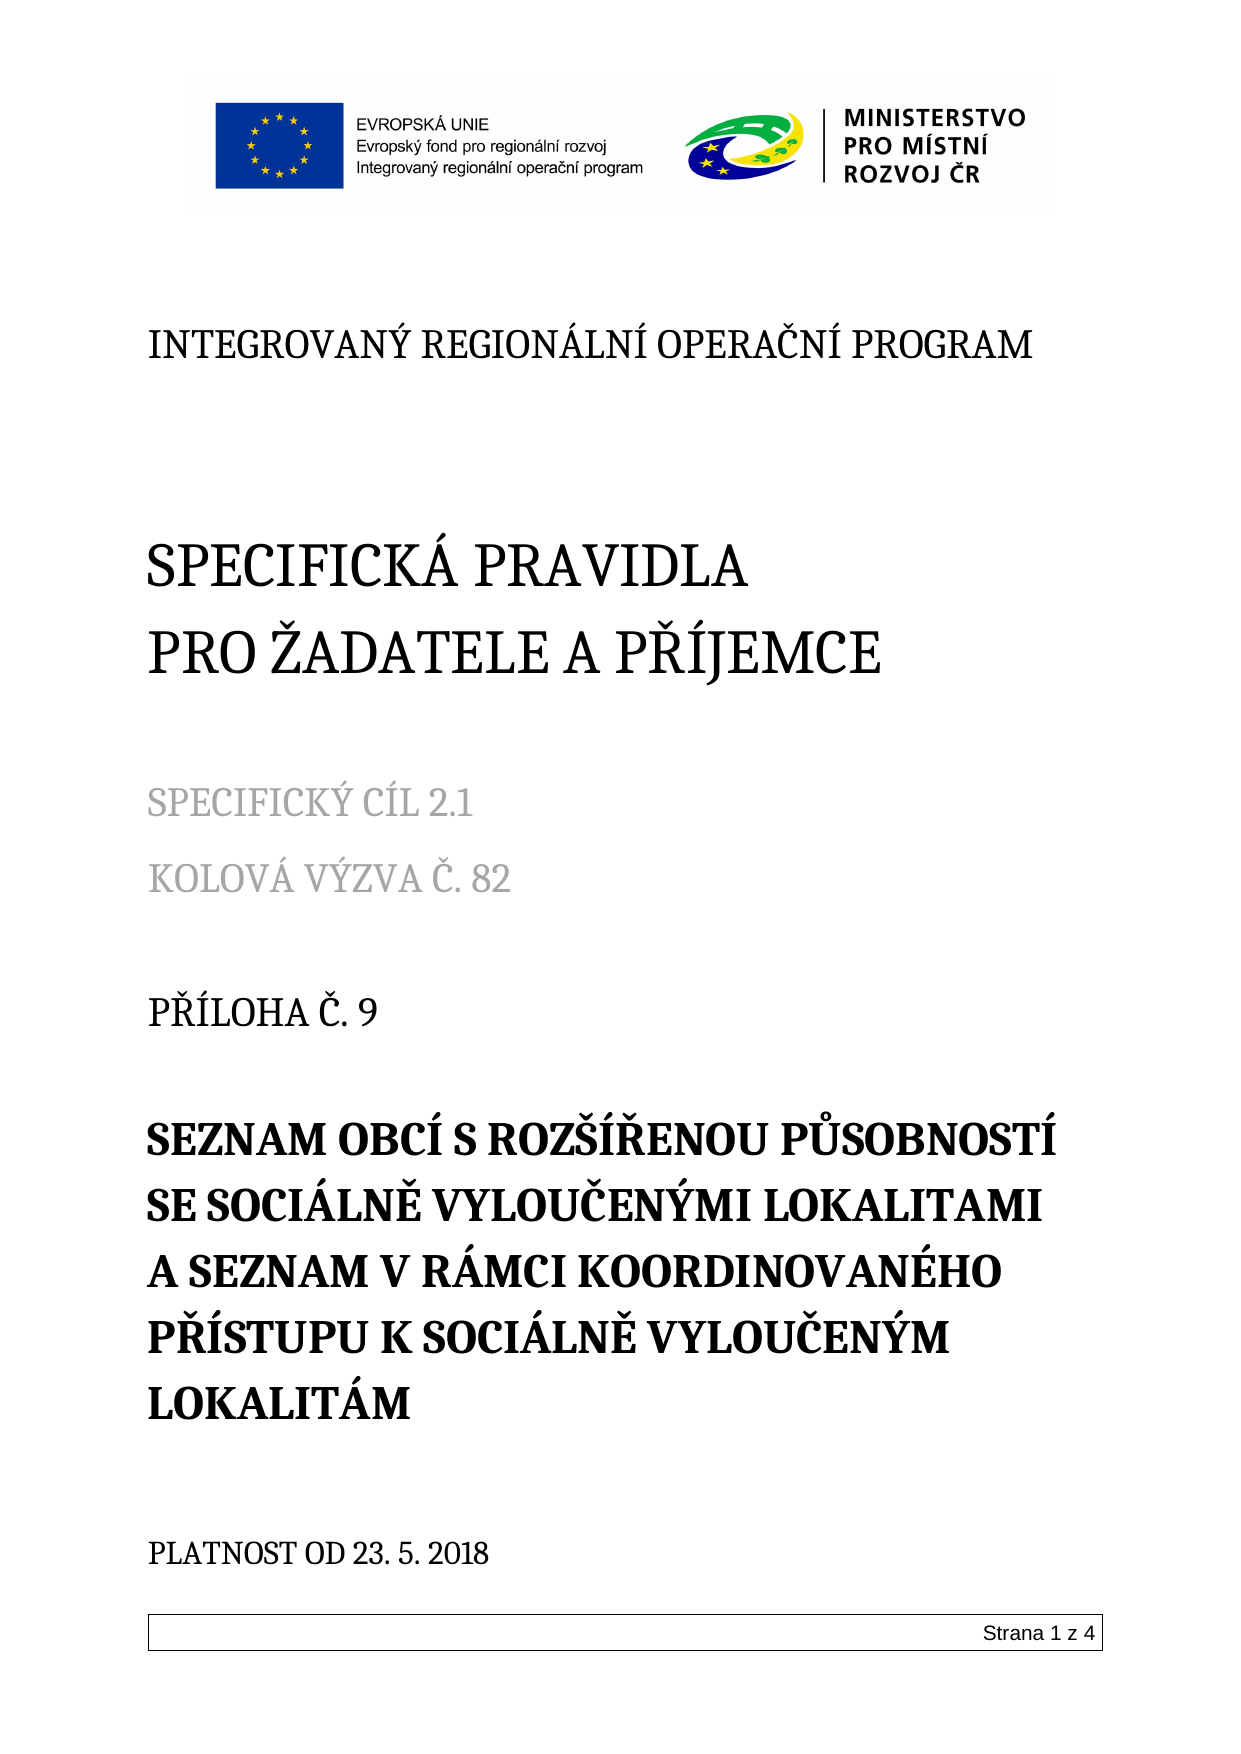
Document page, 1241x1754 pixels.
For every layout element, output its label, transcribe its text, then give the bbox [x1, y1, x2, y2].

text kolová výzva č. 82 [148, 855, 1093, 903]
text PRO ŽADATELE A PŘÍJEMCE [148, 617, 1093, 689]
text seznam obcí s rozšířenou působností se sociálně vyloučenými lokalitami [148, 1112, 1093, 1233]
picture [187, 73, 1053, 217]
text PŘÍLOHA Č. 9 [148, 988, 1093, 1036]
text INTEGROVANÝ REGIONÁLNÍ OPERAČNÍ PROGRAM [148, 321, 1093, 369]
text a seznam v rámci koordinovaného přístupu k sociálně vyloučeným lokalitám [148, 1244, 1093, 1431]
text SPECIFICKÁ PRAVIDLA [148, 531, 1093, 602]
text SPECIFICKÝ CÍL 2.1 [148, 779, 1093, 827]
text pLATNOST OD 23. 5. 2018 [148, 1534, 1093, 1572]
